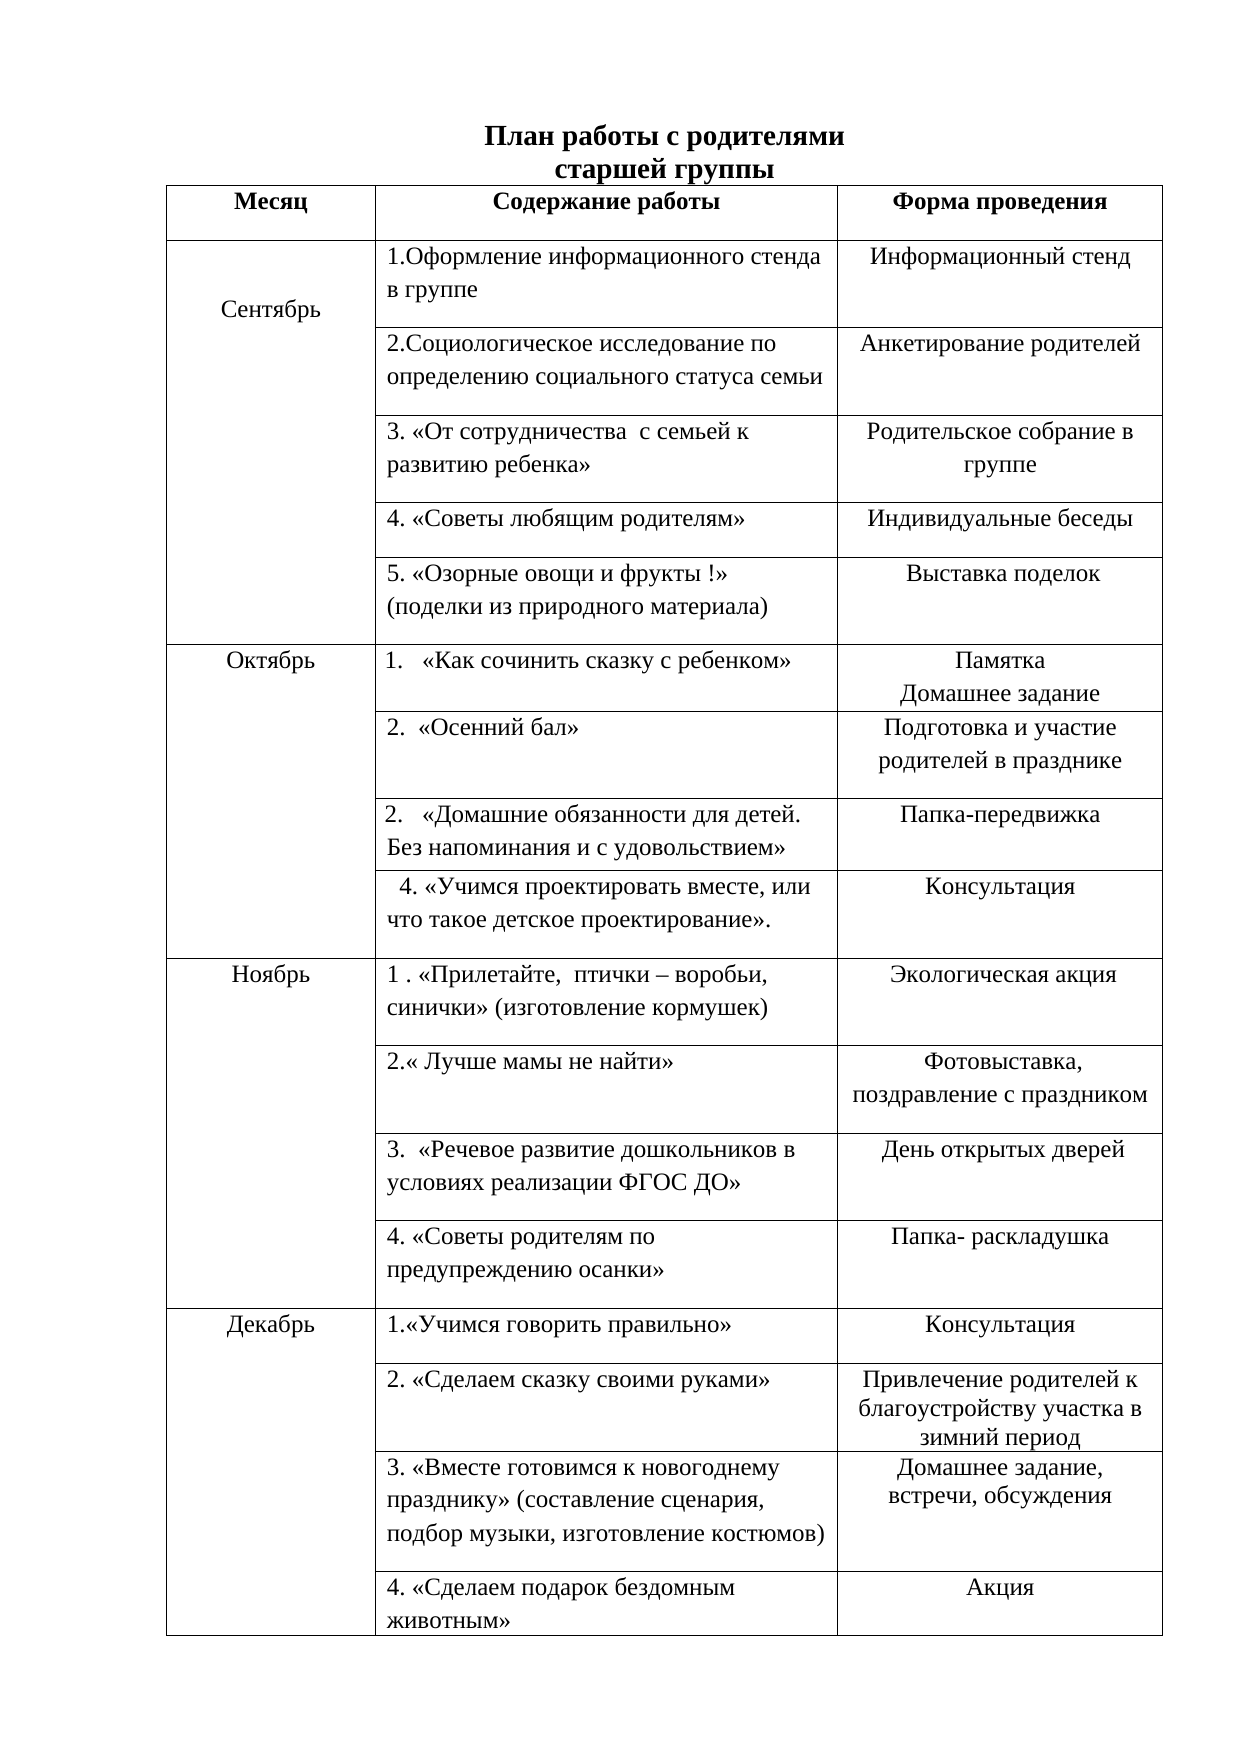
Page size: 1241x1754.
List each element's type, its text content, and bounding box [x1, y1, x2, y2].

table_cell 5. «Озорные овощи и фрукты !» (поделки из природного материала) [376, 558, 837, 644]
table_cell 4. «Советы любящим родителям» [376, 503, 837, 557]
table_cell Информационный стенд [838, 241, 1162, 327]
table_cell 1.Оформление информационного стенда в группе [376, 241, 837, 327]
table_cell Домашнее задание, встречи, обсуждения [838, 1452, 1162, 1571]
table_header Месяц [167, 186, 375, 240]
table_cell Родительское собрание в группе [838, 416, 1162, 502]
table_cell Привлечение родителей к благоустройству участка в зимний период [838, 1364, 1162, 1451]
table_cell 4. «Учимся проектировать вместе, или что такое детское проектирование». [376, 871, 837, 958]
table_cell 4. «Советы родителям по предупреждению осанки» [376, 1221, 837, 1308]
table_cell 2. «Сделаем сказку своими руками» [376, 1364, 837, 1451]
table_cell Ноябрь [167, 959, 375, 1308]
table_cell Консультация [838, 1309, 1162, 1363]
text План работы с родителями [177, 118, 1152, 152]
text старшей группы [177, 152, 1152, 185]
table_cell 1.«Учимся говорить правильно» [376, 1309, 837, 1363]
table_cell Папка-передвижка [838, 799, 1162, 870]
table_cell Декабрь [167, 1309, 375, 1635]
table_cell Акция [838, 1572, 1162, 1635]
table_cell Памятка Домашнее задание [838, 645, 1162, 711]
table_header Содержание работы [376, 186, 837, 240]
table_cell Анкетирование родителей [838, 328, 1162, 415]
table_cell Консультация [838, 871, 1162, 958]
table_cell «Домашние обязанности для детей. Без напоминания и с удовольствием» [376, 799, 837, 870]
table_cell 3. «Речевое развитие дошкольников в условиях реализации ФГОС ДО» [376, 1134, 837, 1220]
table_cell 3. «Вместе готовимся к новогоднему празднику» (составление сценария, подбор музыки, изготовление костюмов) [376, 1452, 837, 1571]
table_cell Октябрь [167, 645, 375, 958]
table_cell Индивидуальные беседы [838, 503, 1162, 557]
table_cell 2.Социологическое исследование по определению социального статуса семьи [376, 328, 837, 415]
table_header Форма проведения [838, 186, 1162, 240]
table_cell День открытых дверей [838, 1134, 1162, 1220]
table_cell 1 . «Прилетайте, птички – воробьи, синички» (изготовление кормушек) [376, 959, 837, 1045]
table_cell 2.« Лучше мамы не найти» [376, 1046, 837, 1133]
table_cell Фотовыставка, поздравление с праздником [838, 1046, 1162, 1133]
table_cell Подготовка и участие родителей в празднике [838, 712, 1162, 798]
table_cell 3. «От сотрудничества с семьей к развитию ребенка» [376, 416, 837, 502]
table_cell 4. «Сделаем подарок бездомным животным» [376, 1572, 837, 1635]
table_cell Папка- раскладушка [838, 1221, 1162, 1308]
table_cell Экологическая акция [838, 959, 1162, 1045]
table_cell Сентябрь [167, 241, 375, 644]
table_cell «Как сочинить сказку с ребенком» [376, 645, 837, 711]
table_cell 2. «Осенний бал» [376, 712, 837, 798]
table_cell Выставка поделок [838, 558, 1162, 644]
